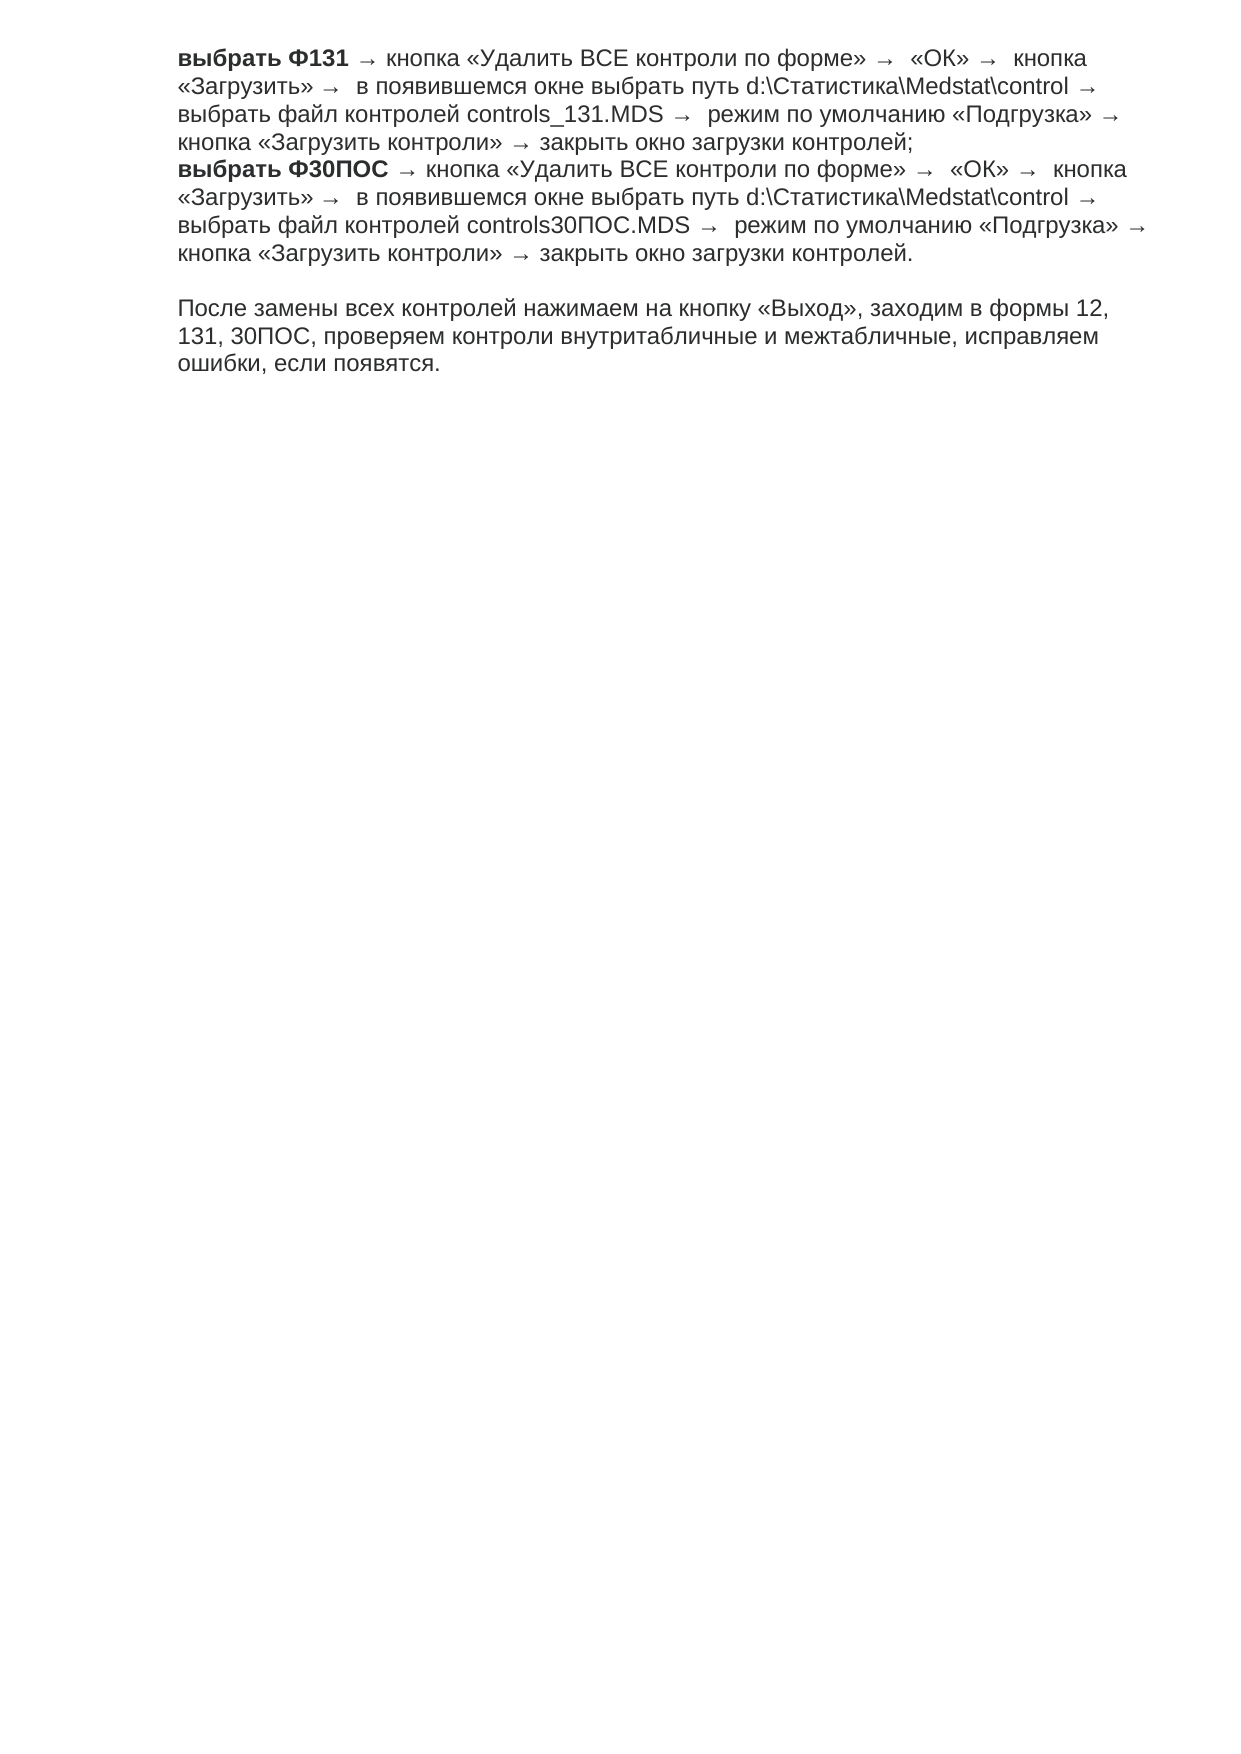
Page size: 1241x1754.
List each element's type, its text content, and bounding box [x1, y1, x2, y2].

text выбрать файл контролей controls30ПОС.MDS → режим по умолчанию «Подгрузка» → кнопка «Загрузить контроли» → закрыть окно загрузки контролей. [177, 211, 1152, 266]
text выбрать файл контролей controls_131.MDS → режим по умолчанию «Подгрузка» → кнопка «Загрузить контроли» → закрыть окно загрузки контролей; [177, 100, 1152, 155]
text выбрать Ф131 → кнопка «Удалить ВСЕ контроли по форме» → «ОК» → кнопка «Загрузить» → в появившемся окне выбрать путь d:\Статистика\Medstat\control → [177, 44, 1152, 100]
text После замены всех контролей нажимаем на кнопку «Выход», заходим в формы 12, 131, 30ПОС, проверяем контроли внутритабличные и межтабличные, исправляем ошибки, если появятся. [177, 294, 1152, 377]
text выбрать Ф30ПОС → кнопка «Удалить ВСЕ контроли по форме» → «ОК» → кнопка «Загрузить» → в появившемся окне выбрать путь d:\Статистика\Medstat\control → [177, 155, 1152, 211]
